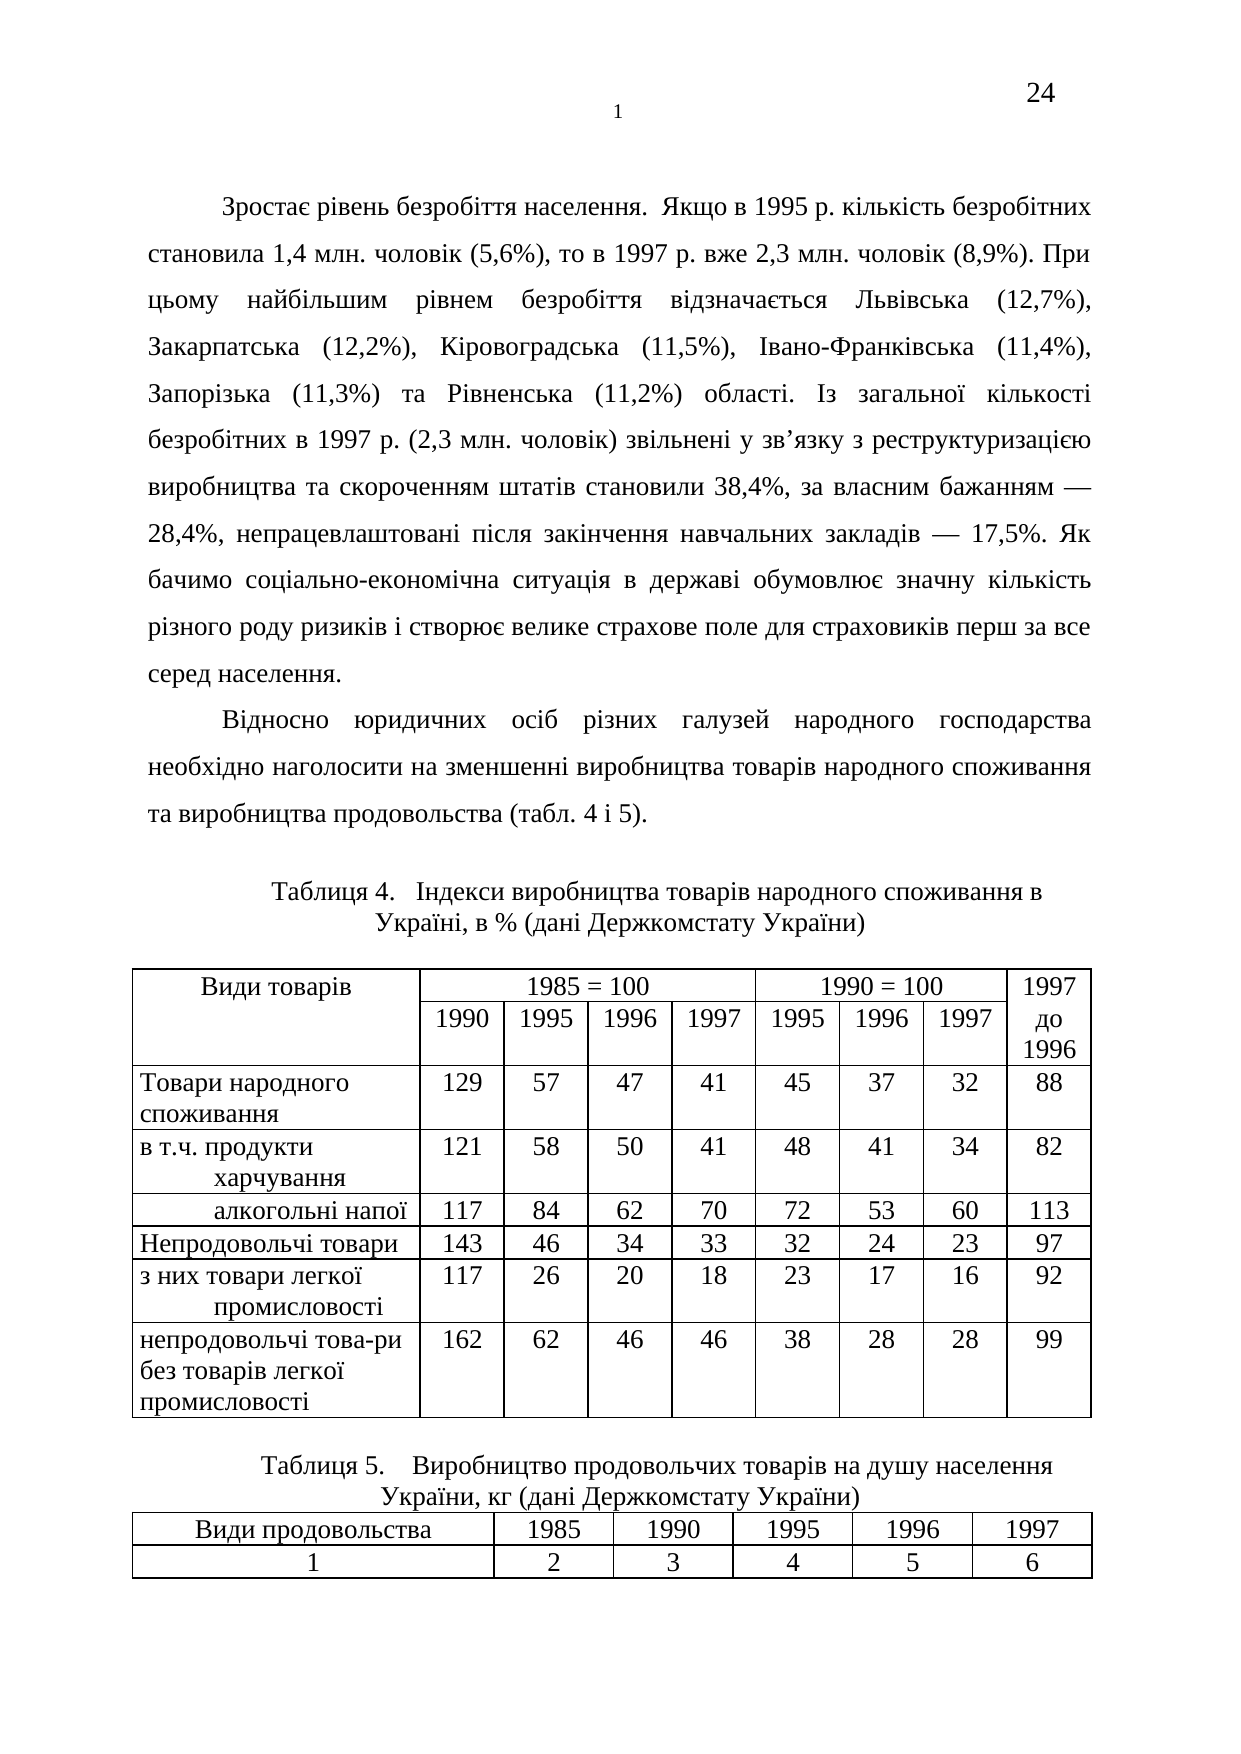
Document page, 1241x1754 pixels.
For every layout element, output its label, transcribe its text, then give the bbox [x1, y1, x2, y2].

table_cell [133, 1001, 419, 1065]
table_cell 88 [1008, 1066, 1090, 1128]
table_header 1985 [495, 1513, 613, 1544]
table_cell 46 [673, 1323, 755, 1417]
table_cell 41 [840, 1130, 923, 1192]
table_cell до 1996 [1008, 1001, 1090, 1065]
table_cell 62 [589, 1194, 671, 1225]
table_header 1990 [614, 1513, 732, 1544]
table_cell 92 [1008, 1260, 1090, 1322]
table_cell 33 [673, 1227, 755, 1258]
table_cell 117 [421, 1194, 503, 1225]
table_header Види продовольства [133, 1513, 493, 1544]
table_cell 121 [421, 1130, 503, 1192]
table_cell 28 [840, 1323, 923, 1417]
table_cell 57 [505, 1066, 587, 1128]
table_cell 18 [673, 1260, 755, 1322]
table_cell 26 [505, 1260, 587, 1322]
table_cell 20 [589, 1260, 671, 1322]
table_cell 62 [505, 1323, 587, 1417]
table_cell 97 [1008, 1227, 1090, 1258]
table_cell 41 [673, 1066, 755, 1128]
table_cell 5 [853, 1546, 972, 1577]
table_cell 2 [495, 1546, 613, 1577]
text Зростає рівень безробіття населення. Якщо в 1995 р. кількість безробітних становила 1,4 млн. чоловік (5,6%), то в 1997 р. вже 2,3 млн. чоловік (8,9%). При цьому найбільшим рівнем безробіття відзначається Львівська (12,7%), Закарпатська (12,2%), Кіровоградська (11,5%), Івано-Франківська (11,4%), Запорізька (11,3%) та Рівненська (11,2%) області. Із загальної кількості безробітних в 1997 р. (2,3 млн. чоловік) звільнені у зв’язку з реструктуризацією виробництва та скороченням штатів становили 38,4%, за власним бажанням — 28,4%, непрацевлаштовані після закінчення навчальних закладів — 17,5%. Як бачимо соціально-економічна ситуація в державі обумовлює значну кількість різного роду ризиків і створює велике страхове поле для страховиків перш за все серед населення. [148, 190, 1092, 688]
table_header 1997 [973, 1513, 1091, 1544]
table_cell 1996 [840, 1002, 923, 1065]
table_cell 84 [505, 1194, 587, 1225]
table_cell 117 [421, 1260, 503, 1322]
table_cell 38 [756, 1323, 839, 1417]
table_cell 23 [756, 1260, 839, 1322]
table_cell 28 [924, 1323, 1006, 1417]
table_header 1996 [853, 1513, 972, 1544]
table_cell 53 [840, 1194, 923, 1225]
table_cell Непродовольчі товари [133, 1227, 419, 1258]
table_cell 47 [589, 1066, 671, 1128]
table_header Види товарів [133, 970, 419, 1001]
table_header 1985 = 100 [421, 970, 755, 1001]
table_cell 34 [589, 1227, 671, 1258]
table_cell алкогольні напої [133, 1194, 419, 1225]
table_cell 48 [756, 1130, 839, 1192]
table_cell 46 [505, 1227, 587, 1258]
table_cell з них товари легкої промисловості [133, 1260, 419, 1322]
table_cell 1995 [505, 1002, 587, 1065]
table_cell 32 [924, 1066, 1006, 1128]
table_cell 1996 [589, 1002, 671, 1065]
table_cell 24 [840, 1227, 923, 1258]
table_header 1997 [1008, 970, 1090, 1001]
table_cell 45 [756, 1066, 839, 1128]
table_cell 4 [734, 1546, 852, 1577]
table_cell 113 [1008, 1194, 1090, 1225]
text Таблиця 5. Виробництво продовольчих товарів на душу населення України, кг (дані Держкомстату України) [148, 1449, 1092, 1512]
table_cell 37 [840, 1066, 923, 1128]
table_cell 50 [589, 1130, 671, 1192]
table_cell 72 [756, 1194, 839, 1225]
table_cell непродовольчі това-ри без товарів легкої промисловості [133, 1323, 419, 1417]
table_cell 3 [614, 1546, 732, 1577]
table_cell 82 [1008, 1130, 1090, 1192]
text Таблиця 4. Індекси виробництва товарів народного споживання в Україні, в % (дані Держкомстату України) [148, 875, 1092, 937]
table_cell 1990 [421, 1002, 503, 1065]
table_cell 1995 [756, 1002, 839, 1065]
table_header 1995 [734, 1513, 852, 1544]
table_cell 58 [505, 1130, 587, 1192]
table_cell 1997 [924, 1002, 1006, 1065]
table_cell 143 [421, 1227, 503, 1258]
table_cell 46 [589, 1323, 671, 1417]
table_cell 129 [421, 1066, 503, 1128]
table_cell 17 [840, 1260, 923, 1322]
table_cell 32 [756, 1227, 839, 1258]
table_cell 6 [973, 1546, 1091, 1577]
table_cell Товари народного споживання [133, 1066, 419, 1128]
table_cell 16 [924, 1260, 1006, 1322]
table_cell 1 [133, 1546, 493, 1577]
table_cell 60 [924, 1194, 1006, 1225]
table_cell 70 [673, 1194, 755, 1225]
table_cell 34 [924, 1130, 1006, 1192]
table_cell 1997 [673, 1002, 755, 1065]
table_header 1990 = 100 [756, 970, 1006, 1001]
text Відносно юридичних осіб різних галузей народного господарства необхідно наголосити на зменшенні виробництва товарів народного споживання та виробництва продовольства (табл. 4 і 5). [148, 703, 1092, 828]
table_cell в т.ч. продукти харчування [133, 1130, 419, 1192]
table_cell 162 [421, 1323, 503, 1417]
table_cell 99 [1008, 1323, 1090, 1417]
table_cell 41 [673, 1130, 755, 1192]
table_cell 23 [924, 1227, 1006, 1258]
